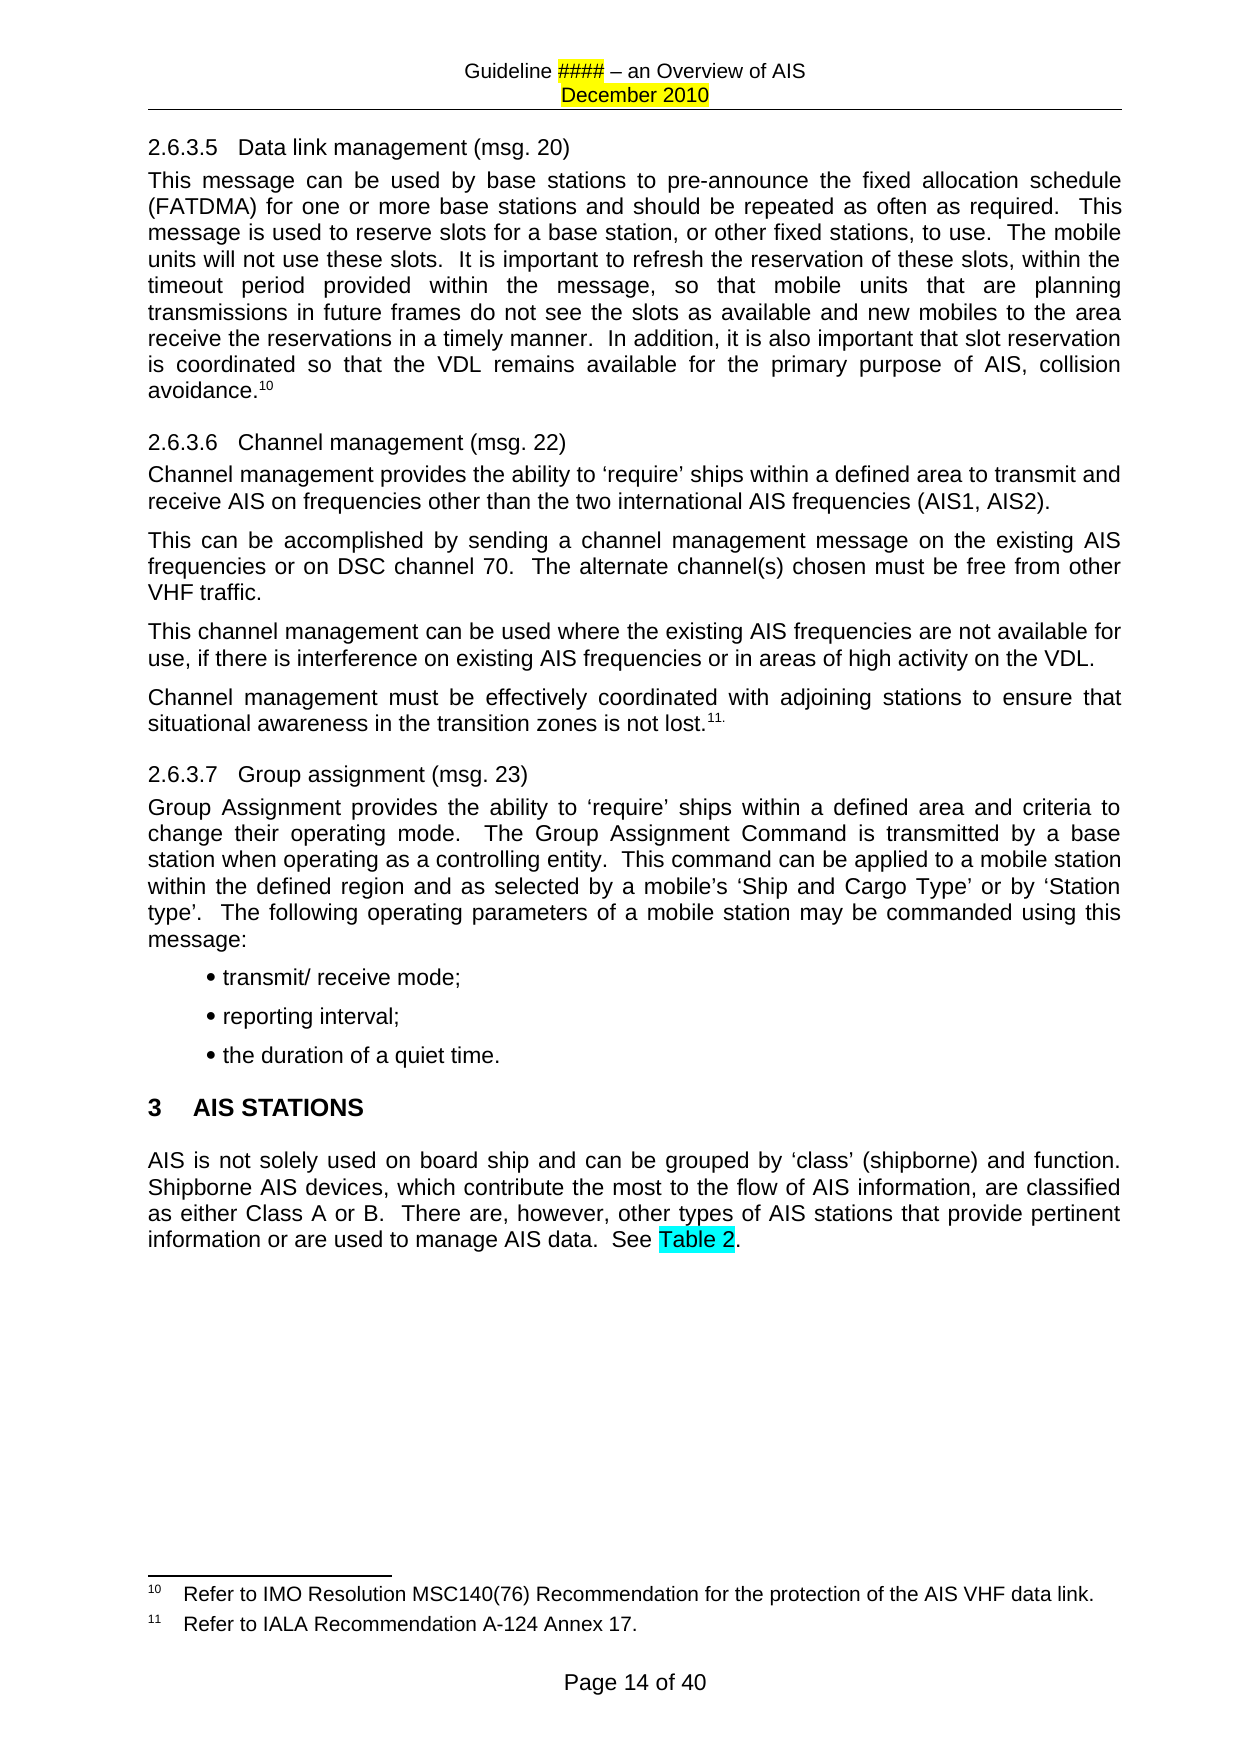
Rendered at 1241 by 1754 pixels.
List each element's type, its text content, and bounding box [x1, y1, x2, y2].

text This channel management can be used where the existing AIS frequencies are not available for use, if there is interference on existing AIS frequencies or in areas of high activity on the VDL. [148, 618, 1122, 671]
subtitle Group assignment (msg. 23) [148, 761, 1122, 787]
text transmit/ receive mode; [207, 964, 1122, 991]
subtitle Data link management (msg. 20) [148, 134, 1122, 160]
text AIS is not solely used on board ship and can be grouped by ‘class’ (shipborne) and function. Shipborne AIS devices, which contribute the most to the flow of AIS information, are classified as either Class A or B. There are, however, other types of AIS stations that provide pertinent information or are used to manage AIS data. See Table 2. [148, 1147, 1122, 1253]
text reporting interval; [207, 1003, 1122, 1029]
text This can be accomplished by sending a channel management message on the existing AIS frequencies or on DSC channel 70. The alternate channel(s) chosen must be free from other VHF traffic. [148, 527, 1122, 606]
subtitle AIS Stations [148, 1093, 1122, 1122]
text Channel management provides the ability to ‘require’ ships within a defined area to transmit and receive AIS on frequencies other than the two international AIS frequencies (AIS1, AIS2). [148, 461, 1122, 514]
text This message can be used by base stations to pre-announce the fixed allocation schedule (FATDMA) for one or more base stations and should be repeated as often as required. This message is used to reserve slots for a base station, or other fixed stations, to use. The mobile units will not use these slots. It is important to refresh the reservation of these slots, within the timeout period provided within the message, so that mobile units that are planning transmissions in future frames do not see the slots as available and new mobiles to the area receive the reservations in a timely manner. In addition, it is also important that slot reservation is coordinated so that the VDL remains available for the primary purpose of AIS, collision avoidance. [148, 167, 1122, 404]
text Group Assignment provides the ability to ‘require’ ships within a defined area and criteria to change their operating mode. The Group Assignment Command is transmitted by a base station when operating as a controlling entity. This command can be applied to a mobile station within the defined region and as selected by a mobile’s ‘Ship and Cargo Type’ or by ‘Station type’. The following operating parameters of a mobile station may be commanded using this message: [148, 794, 1122, 952]
text Channel management must be effectively coordinated with adjoining stations to ensure that situational awareness in the transition zones is not lost.. [148, 683, 1122, 736]
subtitle Channel management (msg. 22) [148, 429, 1122, 455]
text the duration of a quiet time. [207, 1042, 1122, 1068]
